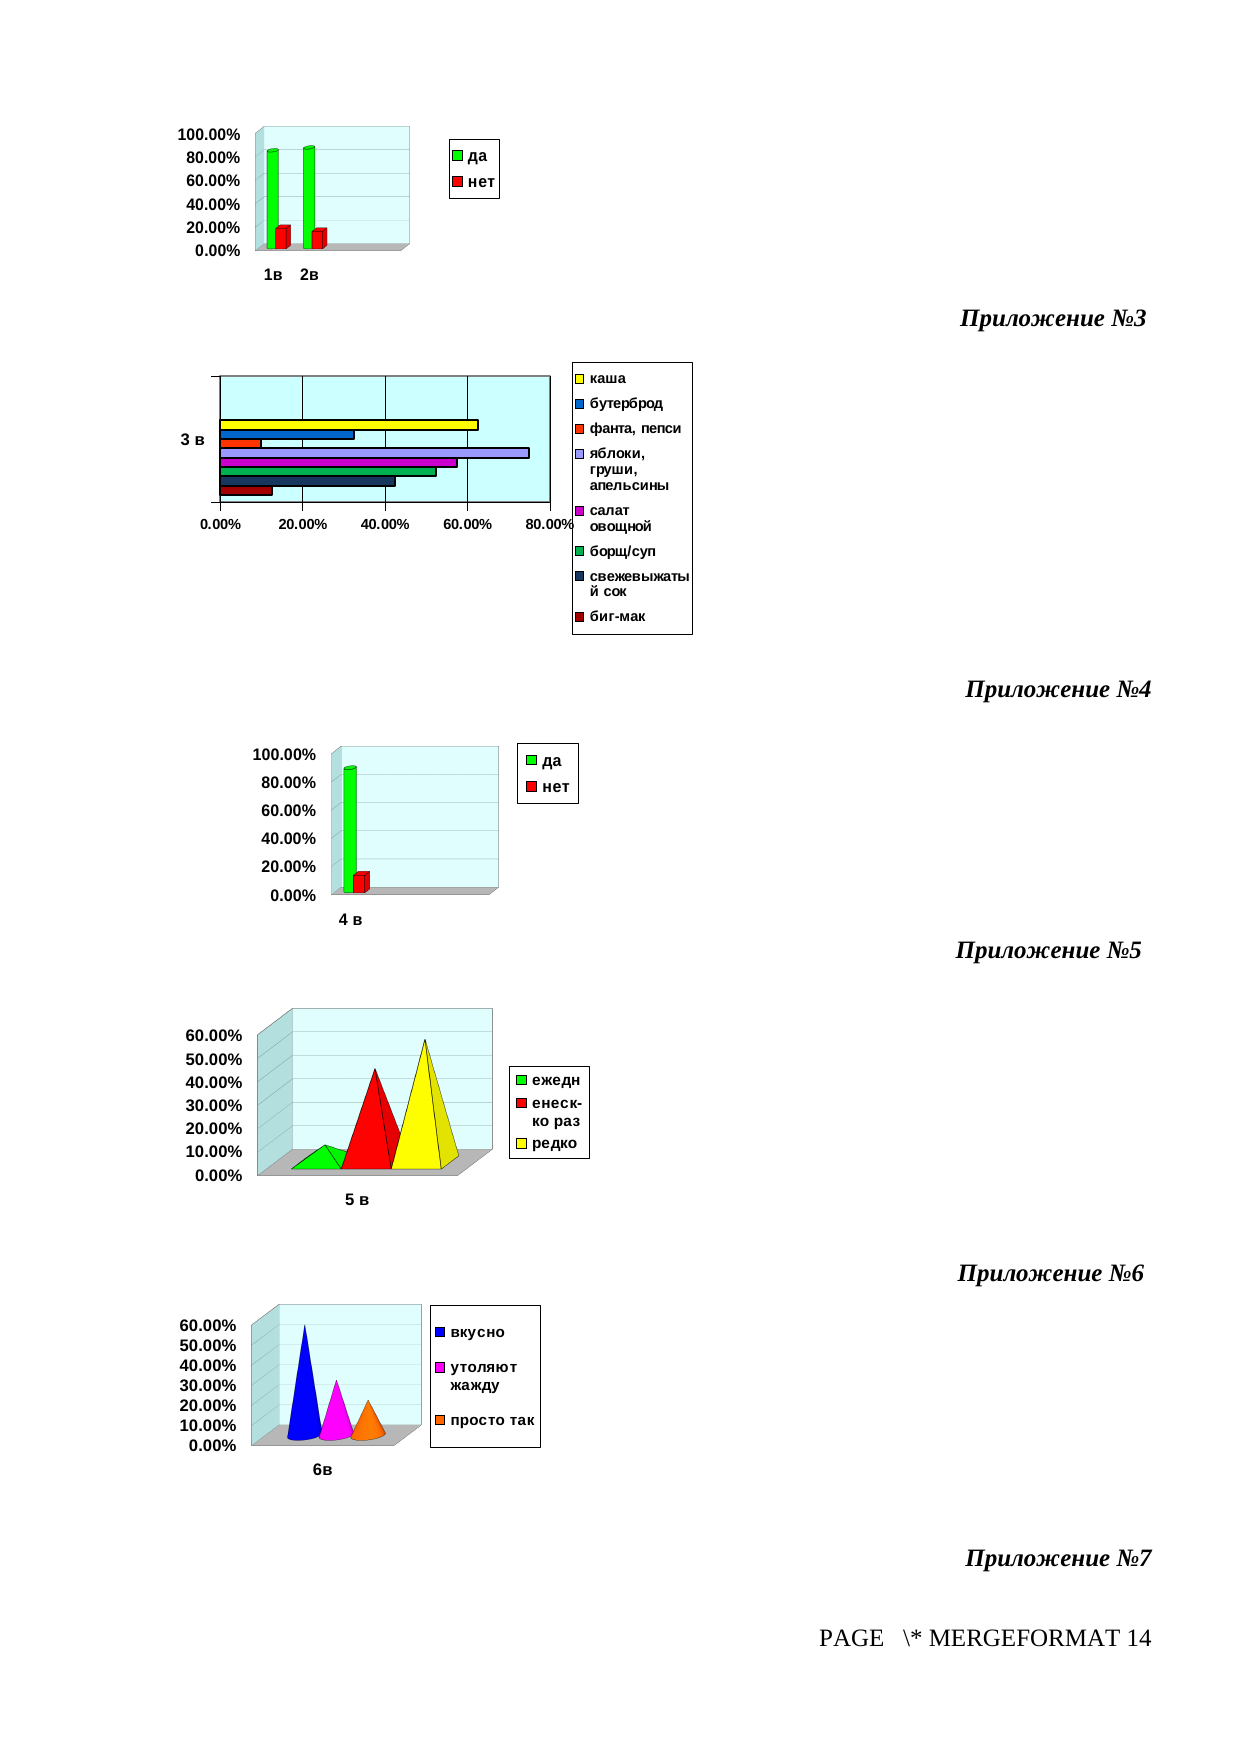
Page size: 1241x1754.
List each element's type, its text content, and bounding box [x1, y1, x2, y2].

text Приложение №6 [177, 1258, 1152, 1514]
text Приложение №3 [177, 118, 1152, 331]
text Приложение №7 [177, 1543, 1152, 1572]
text Приложение №4 [177, 674, 1152, 703]
text Приложение №5 [177, 732, 1152, 964]
